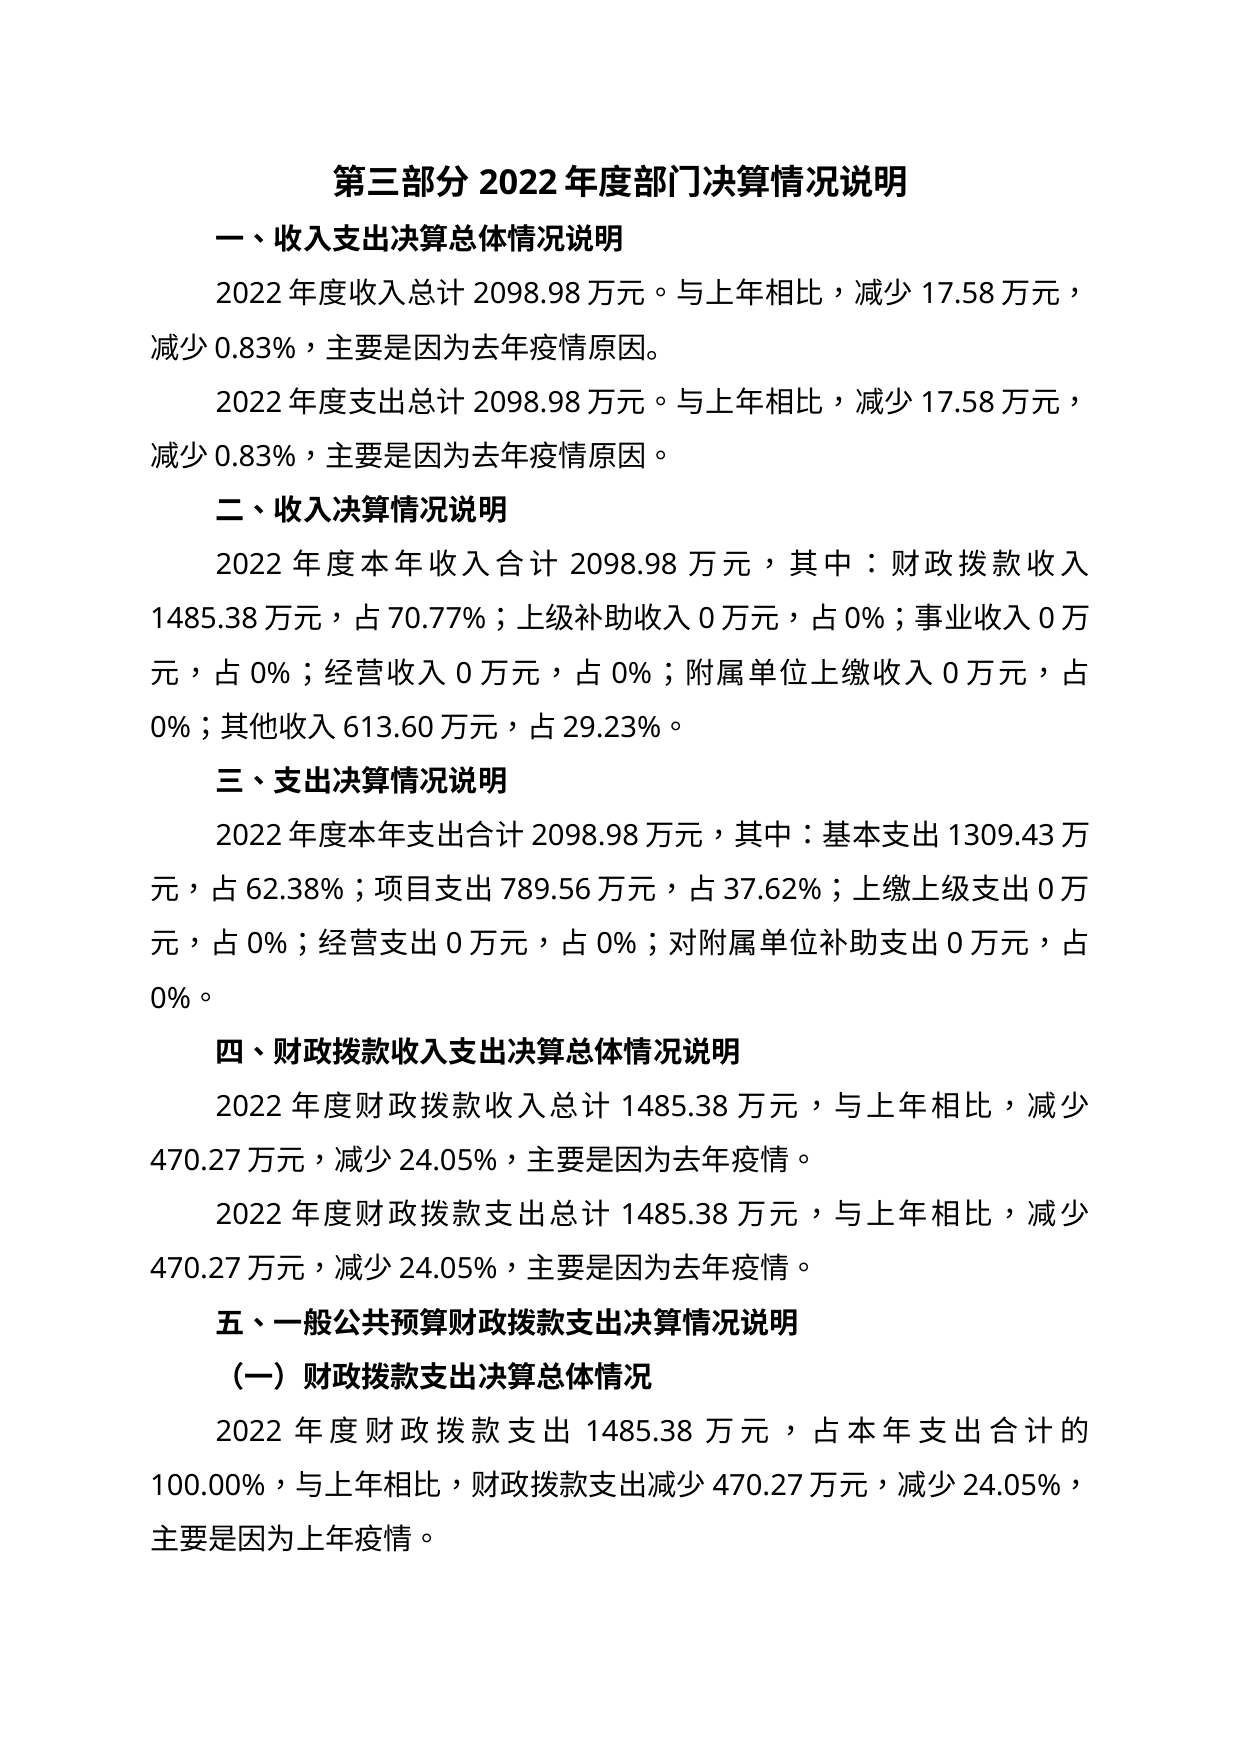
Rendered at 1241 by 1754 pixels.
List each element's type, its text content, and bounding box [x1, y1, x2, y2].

text 五、一般公共预算财政拨款支出决算情况说明 [150, 1287, 1090, 1342]
text 三、支出决算情况说明 [150, 746, 1090, 800]
text 2022年度支出总计2098.98万元。与上年相比，减少17.58万元，减少0.83%，主要是因为去年疫情原因。 [150, 367, 1090, 475]
text 第三部分 2022年度部门决算情况说明 [150, 150, 1090, 204]
text 2022年度本年收入合计2098.98万元，其中：财政拨款收入1485.38万元，占70.77%；上级补助收入0万元，占0%；事业收入0万元，占0%；经营收入0万元，占0%；附属单位上缴收入0万元，占0%；其他收入613.60万元，占29.23%。 [150, 529, 1090, 746]
text 2022年度财政拨款支出1485.38万元，占本年支出合计的100.00%，与上年相比，财政拨款支出减少470.27万元，减少24.05%，主要是因为上年疫情。 [150, 1396, 1090, 1558]
text 2022年度财政拨款支出总计1485.38万元，与上年相比，减少470.27万元，减少24.05%，主要是因为去年疫情。 [150, 1179, 1090, 1287]
text 2022年度收入总计2098.98万元。与上年相比，减少17.58万元，减少0.83%，主要是因为去年疫情原因。 [150, 258, 1090, 367]
text 二、收入决算情况说明 [150, 475, 1090, 529]
text 2022年度本年支出合计2098.98万元，其中：基本支出1309.43万元，占62.38%；项目支出789.56万元，占37.62%；上缴上级支出0万元，占0%；经营支出0万元，占0%；对附属单位补助支出0万元，占0%。 [150, 800, 1090, 1017]
text 四、财政拨款收入支出决算总体情况说明 [150, 1017, 1090, 1071]
text 2022年度财政拨款收入总计1485.38万元，与上年相比，减少470.27万元，减少24.05%，主要是因为去年疫情。 [150, 1071, 1090, 1179]
text 一、收入支出决算总体情况说明 [150, 204, 1090, 258]
text （一）财政拨款支出决算总体情况 [150, 1342, 1090, 1396]
